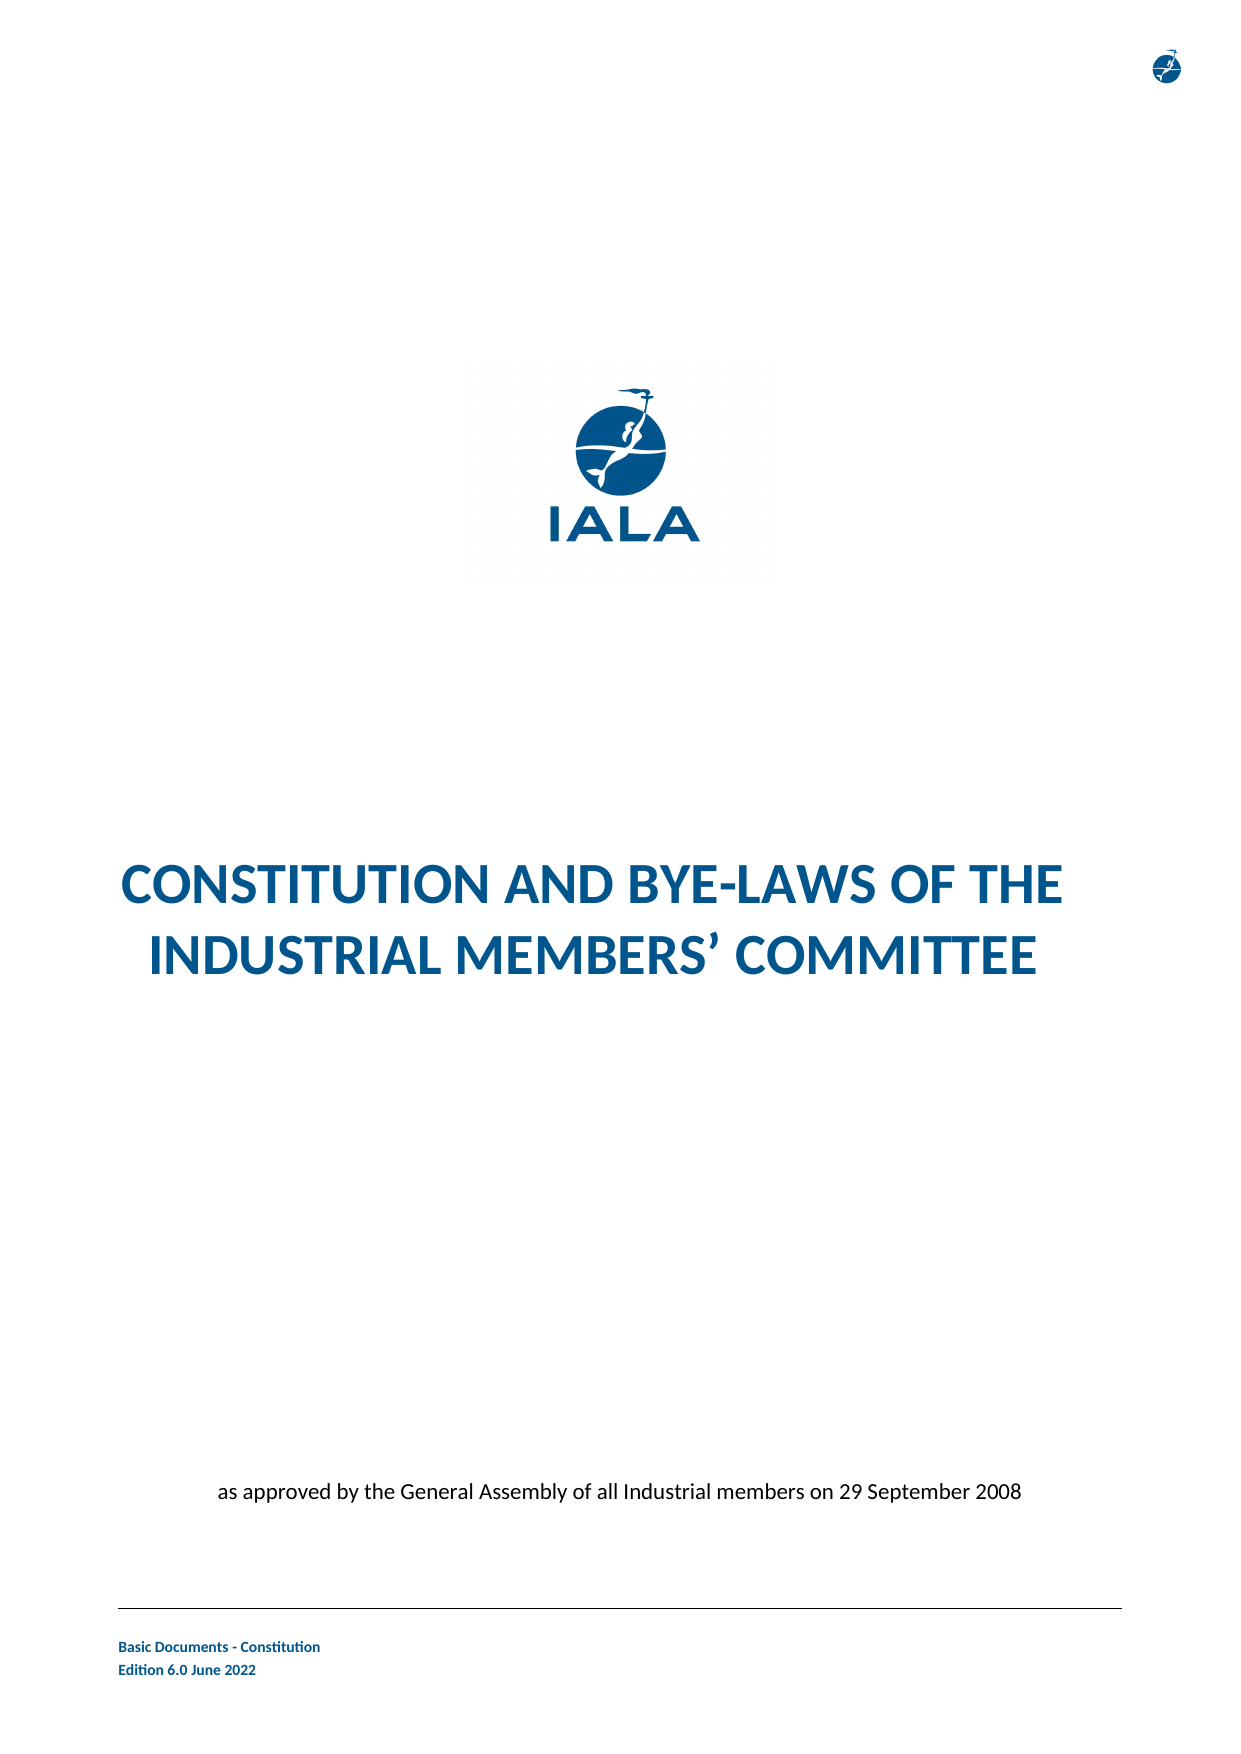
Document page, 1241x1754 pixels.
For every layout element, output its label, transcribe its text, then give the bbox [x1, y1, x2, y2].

picture [457, 361, 783, 591]
text as approved by the General Assembly of all Industrial members on 29 September 2008 [118, 1477, 1122, 1506]
title Constitution and Bye-Laws of the Industrial Members’ Committee [118, 847, 1068, 989]
picture [1121, 0, 1240, 118]
